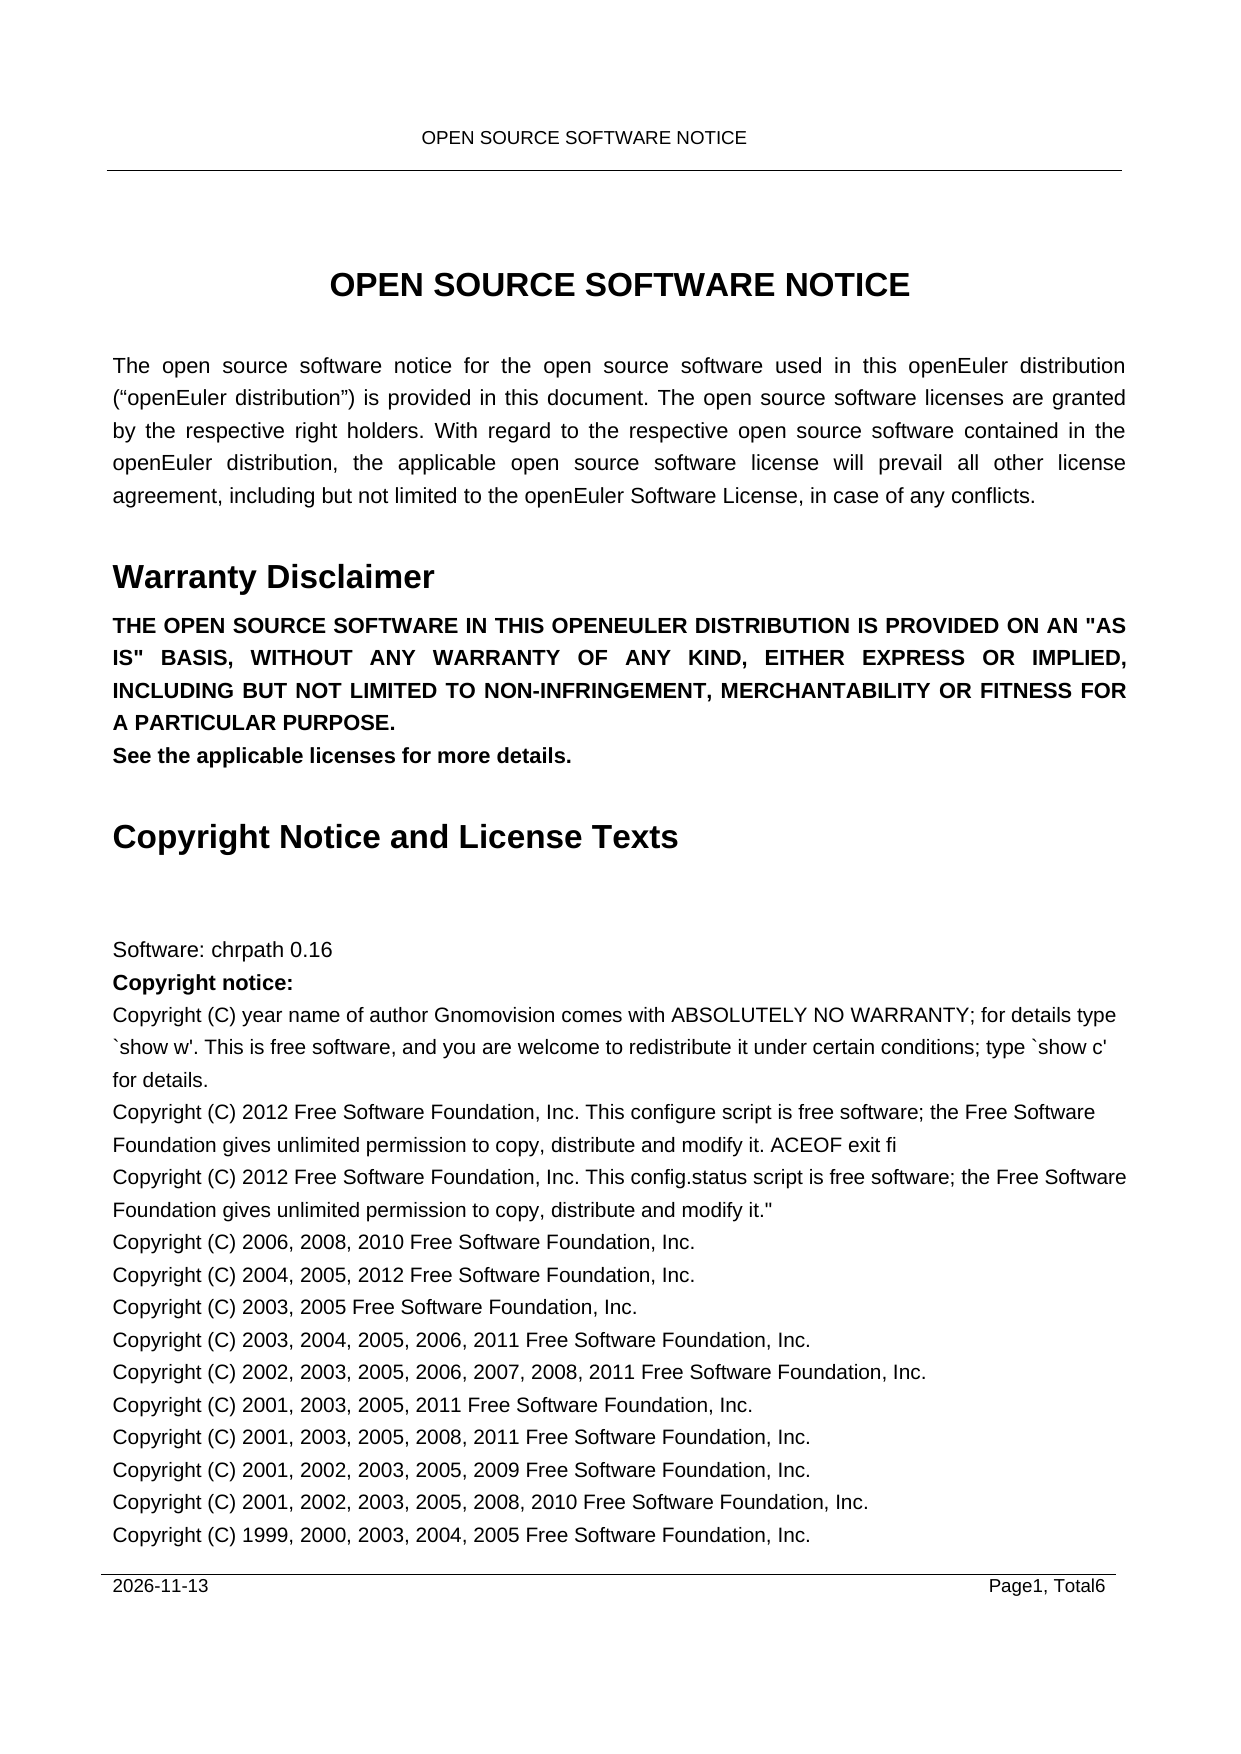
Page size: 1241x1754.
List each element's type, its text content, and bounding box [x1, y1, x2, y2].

text Copyright (C) 2002, 2003, 2005, 2006, 2007, 2008, 2011 Free Software Foundation, Inc. [112, 1356, 1128, 1388]
text Software: chrpath 0.16 [112, 933, 1128, 966]
text Copyright (C) 2012 Free Software Foundation, Inc. This config.status script is free software; the Free Software Foundation gives unlimited permission to copy, distribute and modify it." [112, 1161, 1128, 1226]
text Copyright (C) 2001, 2003, 2005, 2011 Free Software Foundation, Inc. [112, 1388, 1128, 1421]
text Copyright (C) 2001, 2002, 2003, 2005, 2009 Free Software Foundation, Inc. [112, 1453, 1128, 1486]
text Copyright (C) 2004, 2005, 2012 Free Software Foundation, Inc. [112, 1258, 1128, 1291]
text Copyright (C) 2006, 2008, 2010 Free Software Foundation, Inc. [112, 1226, 1128, 1258]
text Copyright (C) year name of author Gnomovision comes with ABSOLUTELY NO WARRANTY; for details type `show w'. This is free software, and you are welcome to redistribute it under certain conditions; type `show c' for details. [112, 998, 1128, 1096]
text Copyright (C) 2001, 2002, 2003, 2005, 2008, 2010 Free Software Foundation, Inc. [112, 1486, 1128, 1518]
text Copyright (C) 2012 Free Software Foundation, Inc. This configure script is free software; the Free Software Foundation gives unlimited permission to copy, distribute and modify it. ACEOF exit fi [112, 1096, 1128, 1161]
text Copyright notice: [112, 966, 1128, 998]
text The open source software notice for the open source software used in this openEuler distribution (“openEuler distribution”) is provided in this document. The open source software licenses are granted by the respective right holders. With regard to the respective open source software contained in the openEuler distribution, the applicable open source software license will prevail all other license agreement, including but not limited to the openEuler Software License, in case of any conflicts. [112, 349, 1128, 511]
text Copyright Notice and License Texts [112, 804, 1128, 869]
text OPEN SOURCE SOFTWARE NOTICE [112, 251, 1128, 316]
text THE OPEN SOURCE SOFTWARE IN THIS OPENEULER DISTRIBUTION IS PROVIDED ON AN "AS IS" BASIS, WITHOUT ANY WARRANTY OF ANY KIND, EITHER EXPRESS OR IMPLIED, INCLUDING BUT NOT LIMITED TO NON-INFRINGEMENT, MERCHANTABILITY OR FITNESS FOR A PARTICULAR PURPOSE. See the applicable licenses for more details. [112, 609, 1128, 771]
text Copyright (C) 2003, 2005 Free Software Foundation, Inc. [112, 1291, 1128, 1323]
text Warranty Disclaimer [112, 544, 1128, 609]
text Copyright (C) 2001, 2003, 2005, 2008, 2011 Free Software Foundation, Inc. [112, 1421, 1128, 1453]
text Copyright (C) 2003, 2004, 2005, 2006, 2011 Free Software Foundation, Inc. [112, 1323, 1128, 1356]
text Copyright (C) 1999, 2000, 2003, 2004, 2005 Free Software Foundation, Inc. [112, 1518, 1128, 1551]
